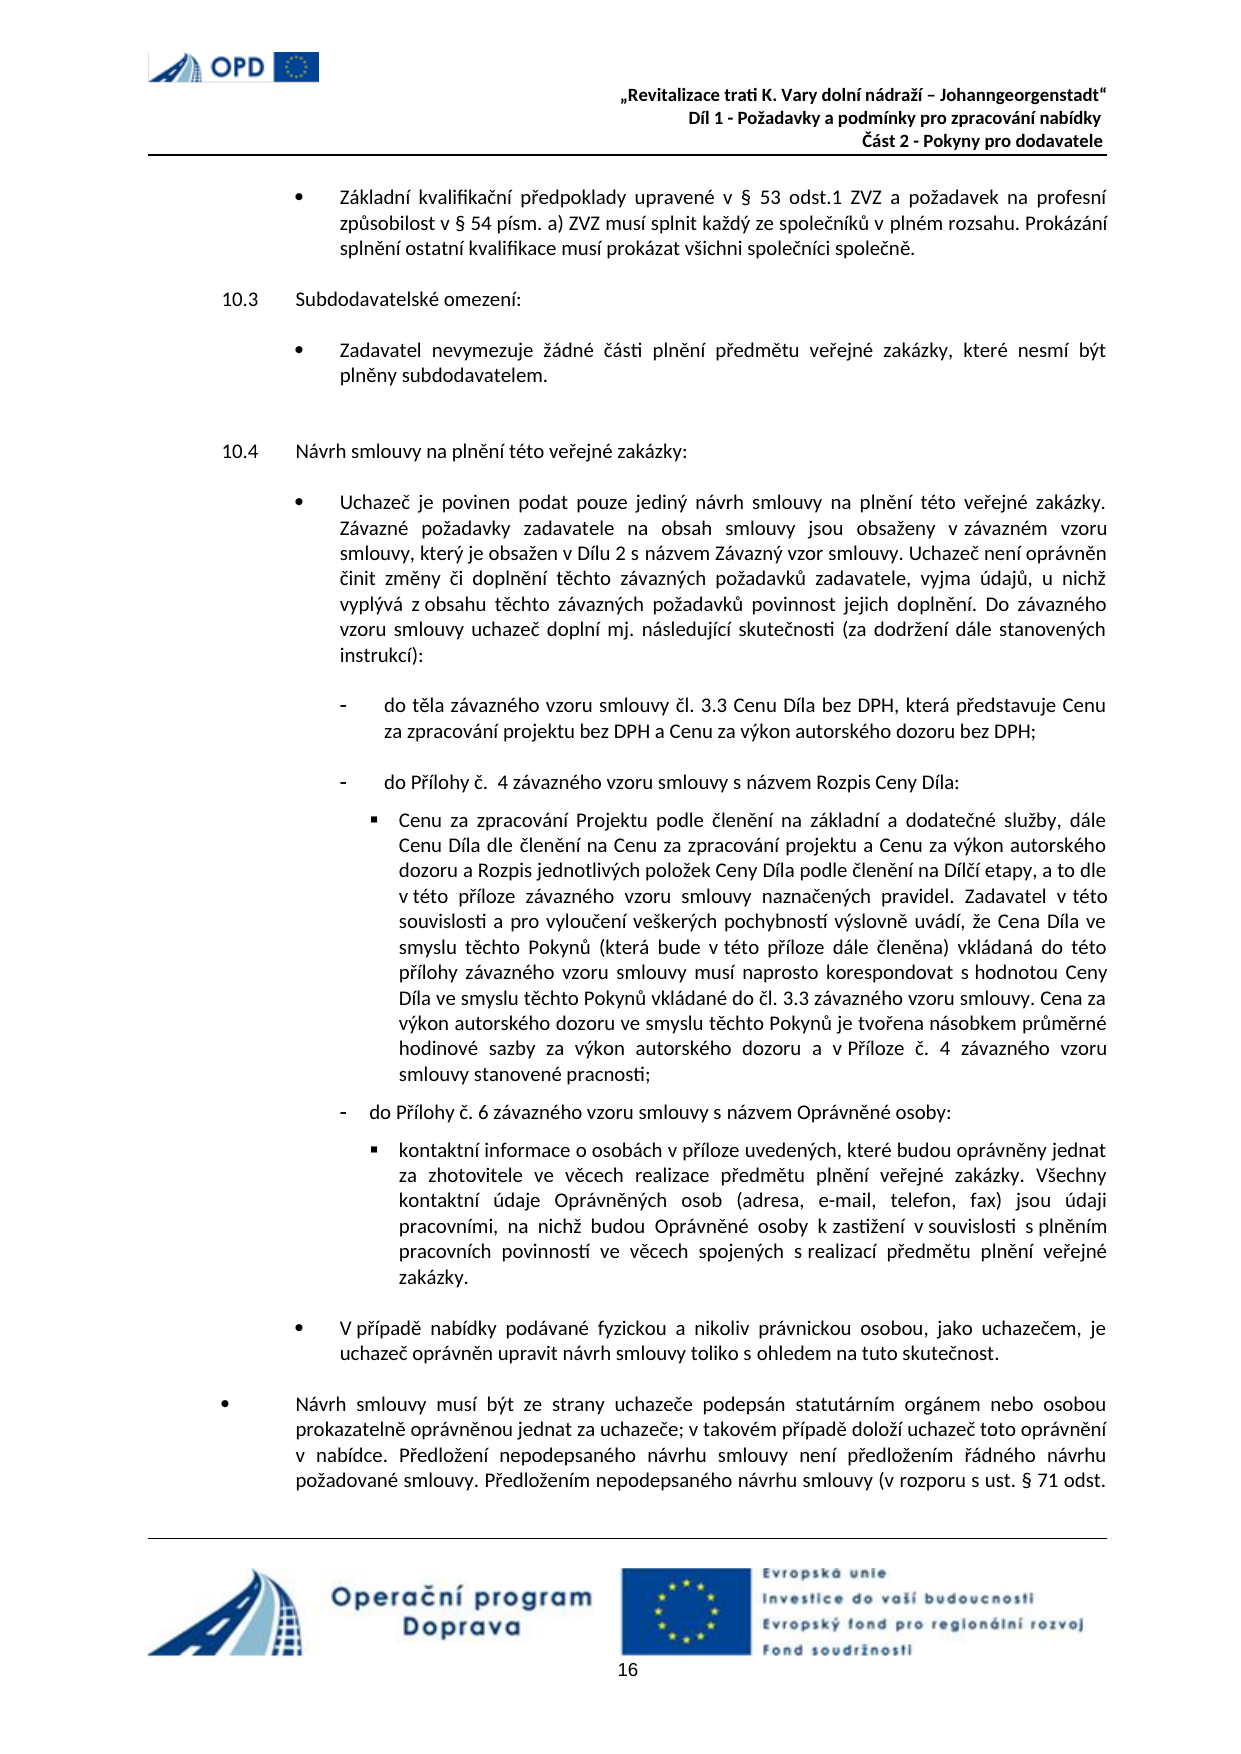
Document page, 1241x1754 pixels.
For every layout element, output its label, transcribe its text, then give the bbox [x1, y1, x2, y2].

list do Přílohy č. 4 závazného vzoru smlouvy s názvem Rozpis Ceny Díla: [339, 769, 1107, 794]
picture [147, 52, 319, 84]
picture [147, 1568, 1085, 1659]
list Základní kvalifikační předpoklady upravené v § 53 odst.1 ZVZ a požadavek na profesní způsobilost v § 54 písm. a) ZVZ musí splnit každý ze společníků v plném rozsahu. Prokázání splnění ostatní kvalifikace musí prokázat všichni společníci společně. [295, 184, 1107, 261]
list do těla závazného vzoru smlouvy čl. 3.3 Cenu Díla bez DPH, která představuje Cenu za zpracování projektu bez DPH a Cenu za výkon autorského dozoru bez DPH; [339, 693, 1107, 743]
list do Přílohy č. 6 závazného vzoru smlouvy s názvem Oprávněné osoby: [339, 1099, 1107, 1124]
list V případě nabídky podávané fyzickou a nikoliv právnickou osobou, jako uchazečem, je uchazeč oprávněn upravit návrh smlouvy toliko s ohledem na tuto skutečnost. [295, 1315, 1107, 1366]
list Návrh smlouvy na plnění této veřejné zakázky: [221, 438, 1107, 464]
list kontaktní informace o osobách v příloze uvedených, které budou oprávněny jednat za zhotovitele ve věcech realizace předmětu plnění veřejné zakázky. Všechny kontaktní údaje Oprávněných osob (adresa, e-mail, telefon, fax) jsou údaji pracovními, na nichž budou Oprávněné osoby k zastižení v souvislosti s plněním pracovních povinností ve věcech spojených s realizací předmětu plnění veřejné zakázky. [369, 1137, 1107, 1289]
list Cenu za zpracování Projektu podle členění na základní a dodatečné služby, dále Cenu Díla dle členění na Cenu za zpracování projektu a Cenu za výkon autorského dozoru a Rozpis jednotlivých položek Ceny Díla podle členění na Dílčí etapy, a to dle v této příloze závazného vzoru smlouvy naznačených pravidel. Zadavatel v této souvislosti a pro vyloučení veškerých pochybností výslovně uvádí, že Cena Díla ve smyslu těchto Pokynů (která bude v této příloze dále členěna) vkládaná do této přílohy závazného vzoru smlouvy musí naprosto korespondovat s hodnotou Ceny Díla ve smyslu těchto Pokynů vkládané do čl. 3.3 závazného vzoru smlouvy. Cena za výkon autorského dozoru ve smyslu těchto Pokynů je tvořena násobkem průměrné hodinové sazby za výkon autorského dozoru a v Příloze č. 4 závazného vzoru smlouvy stanovené pracnosti; [369, 807, 1107, 1086]
list Uchazeč je povinen podat pouze jediný návrh smlouvy na plnění této veřejné zakázky. Závazné požadavky zadavatele na obsah smlouvy jsou obsaženy v závazném vzoru smlouvy, který je obsažen v Dílu 2 s názvem Závazný vzor smlouvy. Uchazeč není oprávněn činit změny či doplnění těchto závazných požadavků zadavatele, vyjma údajů, u nichž vyplývá z obsahu těchto závazných požadavků povinnost jejich doplnění. Do závazného vzoru smlouvy uchazeč doplní mj. následující skutečnosti (za dodržení dále stanovených instrukcí): [295, 489, 1107, 667]
list Subdodavatelské omezení: [221, 286, 1107, 311]
list Zadavatel nevymezuje žádné části plnění předmětu veřejné zakázky, které nesmí být plněny subdodavatelem. [295, 337, 1107, 388]
